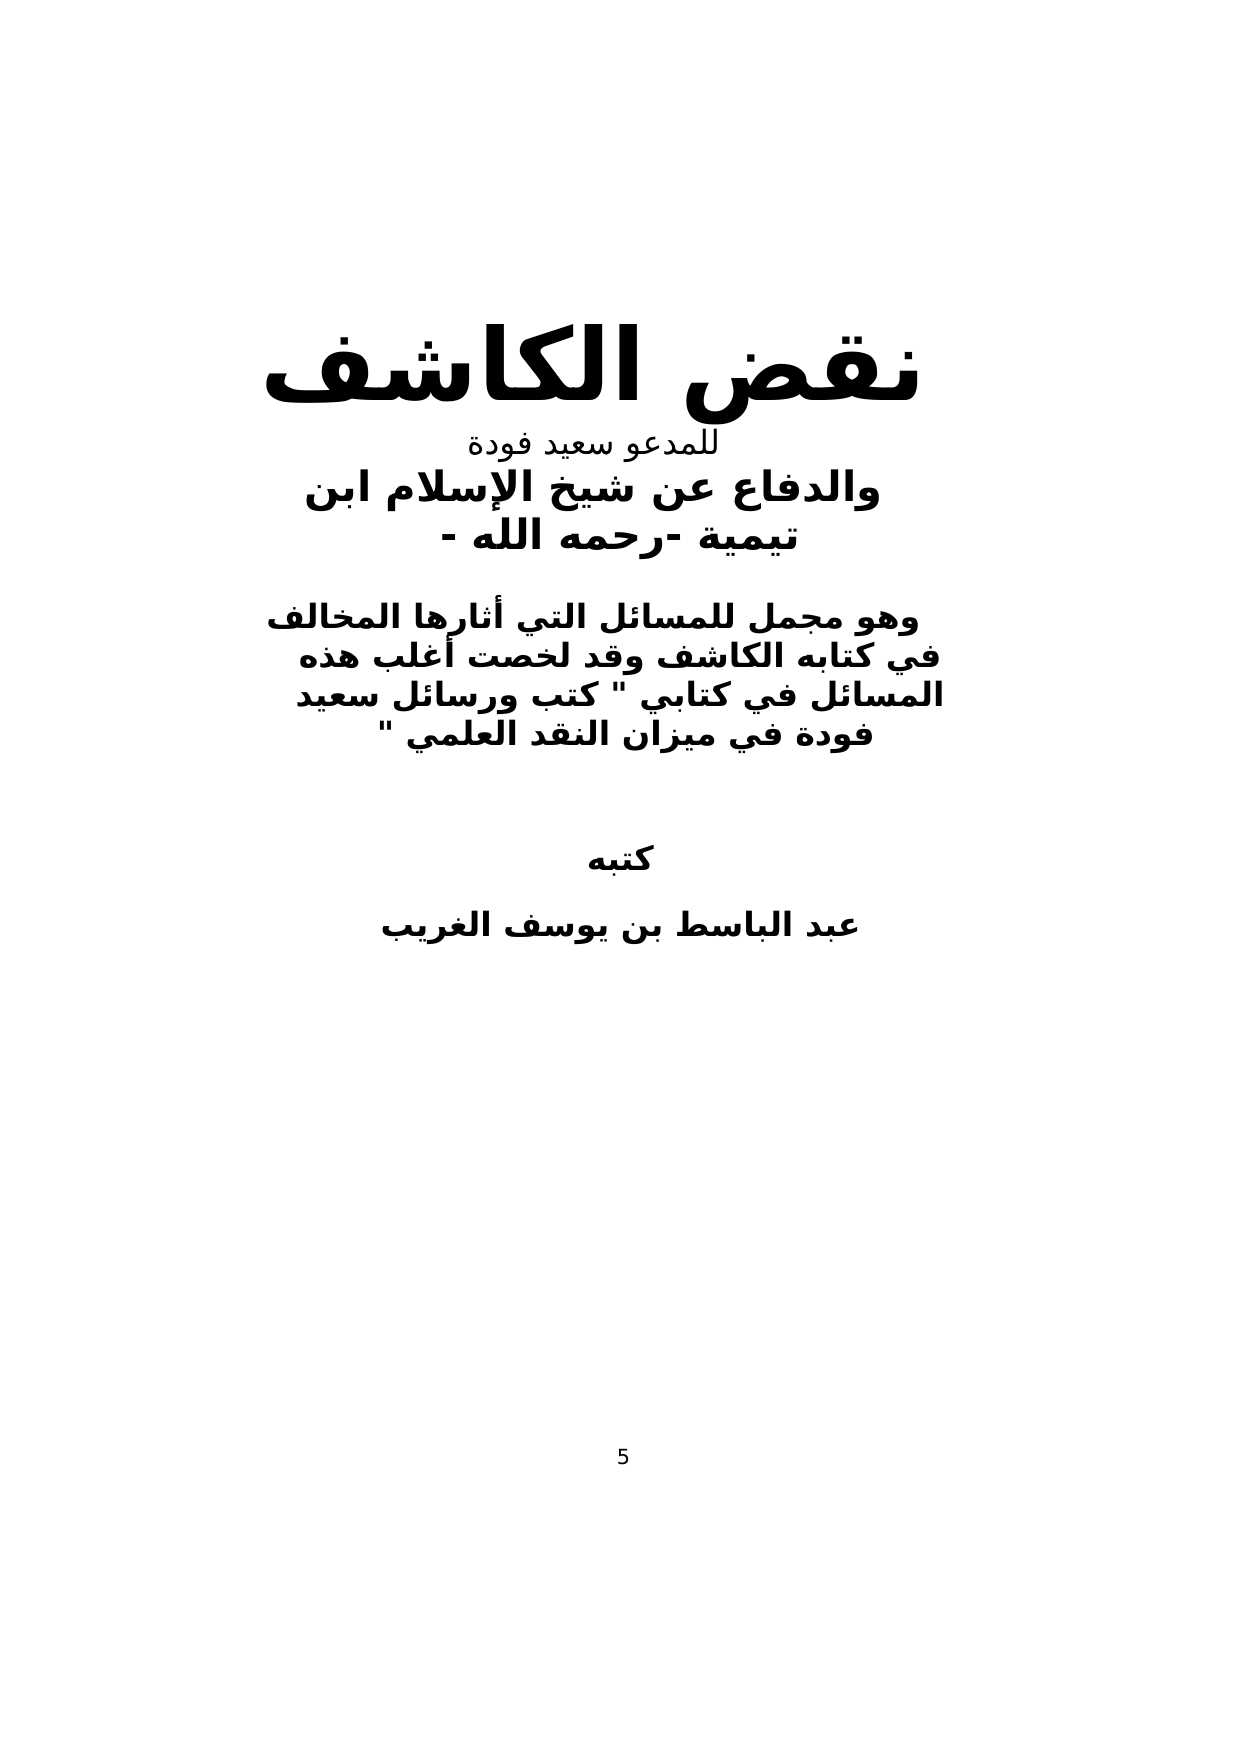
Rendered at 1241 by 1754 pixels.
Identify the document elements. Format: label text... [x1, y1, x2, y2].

subtitle نقض الكاشف [254, 307, 986, 423]
subtitle للمدعو سعيد فودة [254, 423, 986, 462]
text كتبه [254, 840, 986, 878]
subtitle وهو مجمل للمسائل التي أثارها المخالف في كتابه الكاشف وقد لخصت أغلب هذه المسائل في كتابي " كتب ورسائل سعيد فودة في ميزان النقد العلمي " [254, 598, 986, 753]
subtitle والدفاع عن شيخ الإسلام ابن تيمية -رحمه الله - [254, 462, 986, 559]
text عبد الباسط بن يوسف الغريب [254, 905, 986, 944]
